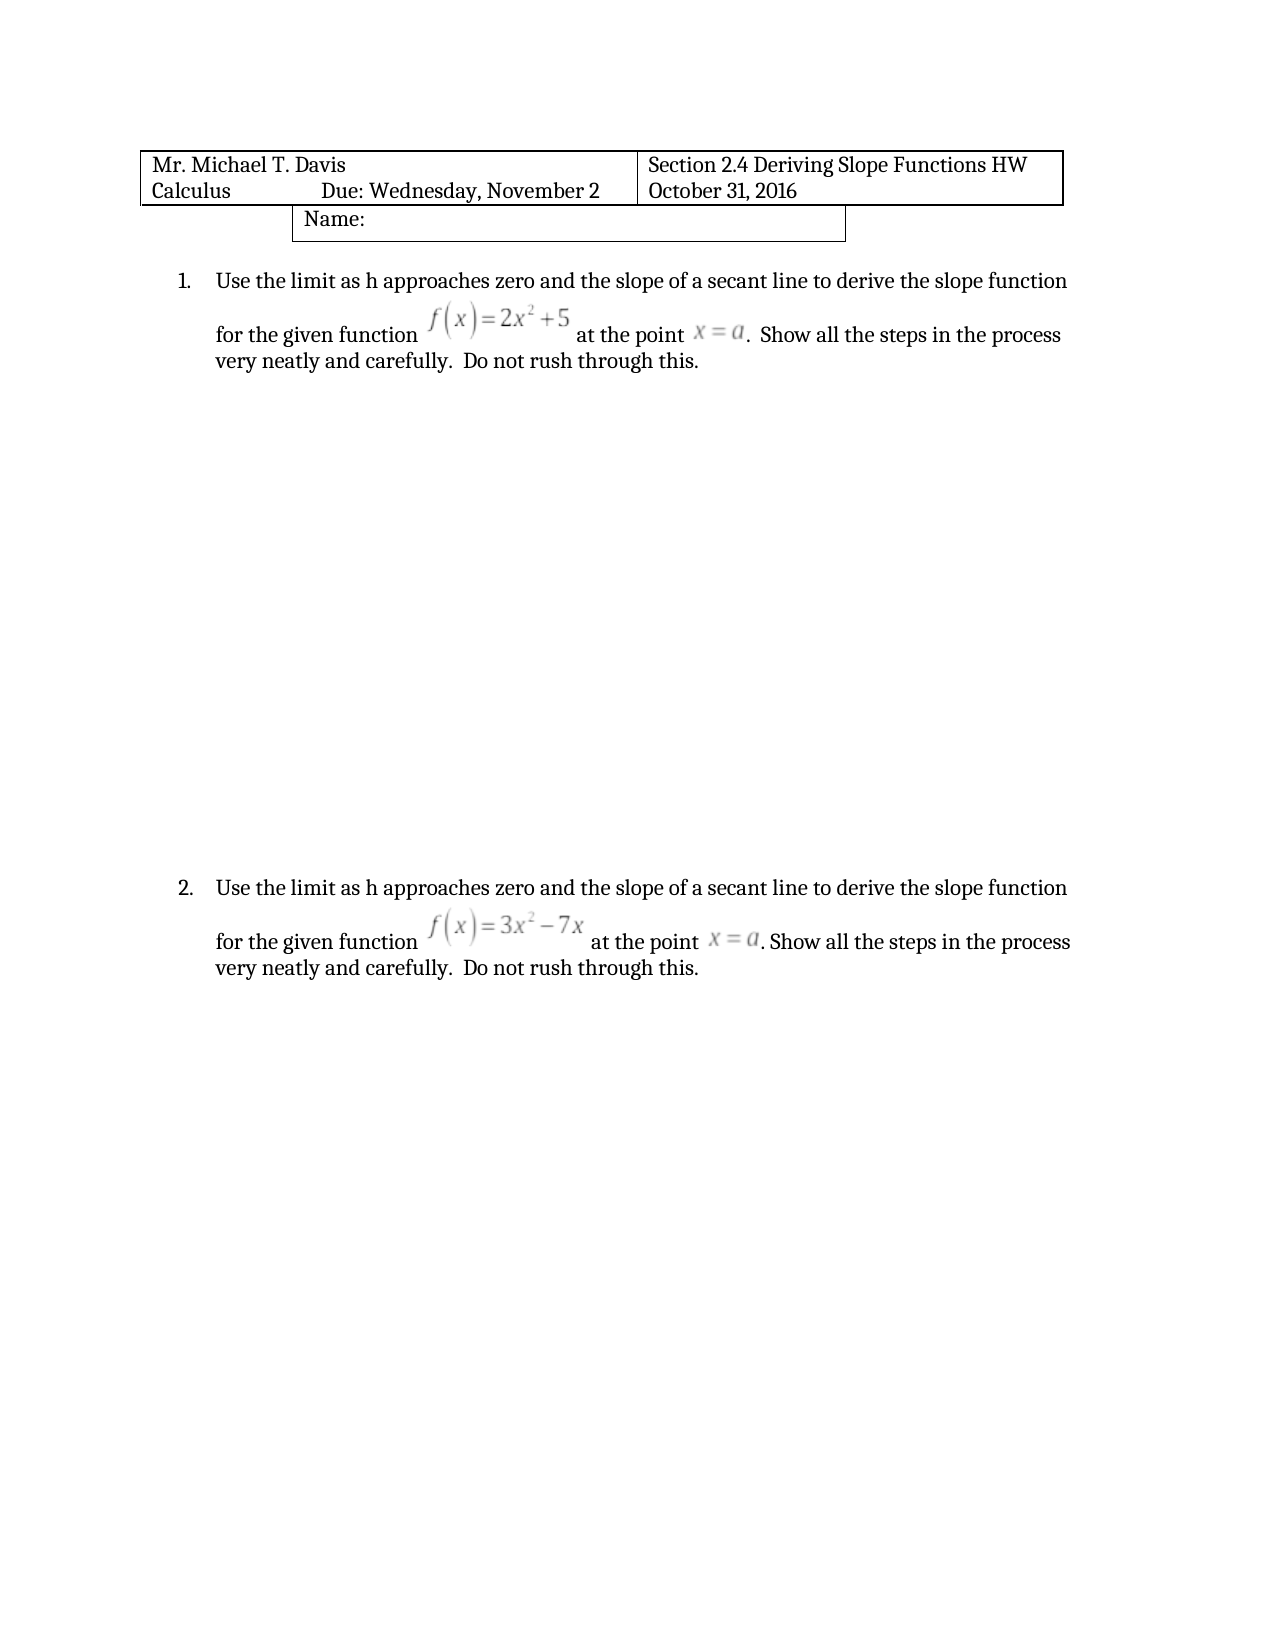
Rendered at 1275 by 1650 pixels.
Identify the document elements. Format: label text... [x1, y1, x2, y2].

table_header Mr. Michael T. Davis Calculus Due: Wednesday, November 2 [141, 152, 637, 204]
table_header Section 2.4 Deriving Slope Functions HW October 31, 2016 [638, 152, 1062, 204]
list Use the limit as h approaches zero and the slope of a secant line to derive the slope function for the given function at the point . Show all the steps in the process very neatly and carefully. Do not rush through this. [178, 875, 1087, 982]
list Use the limit as h approaches zero and the slope of a secant line to derive the slope function for the given function at the point . Show all the steps in the process very neatly and carefully. Do not rush through this. [178, 268, 1087, 374]
table_cell Name: [293, 206, 845, 241]
